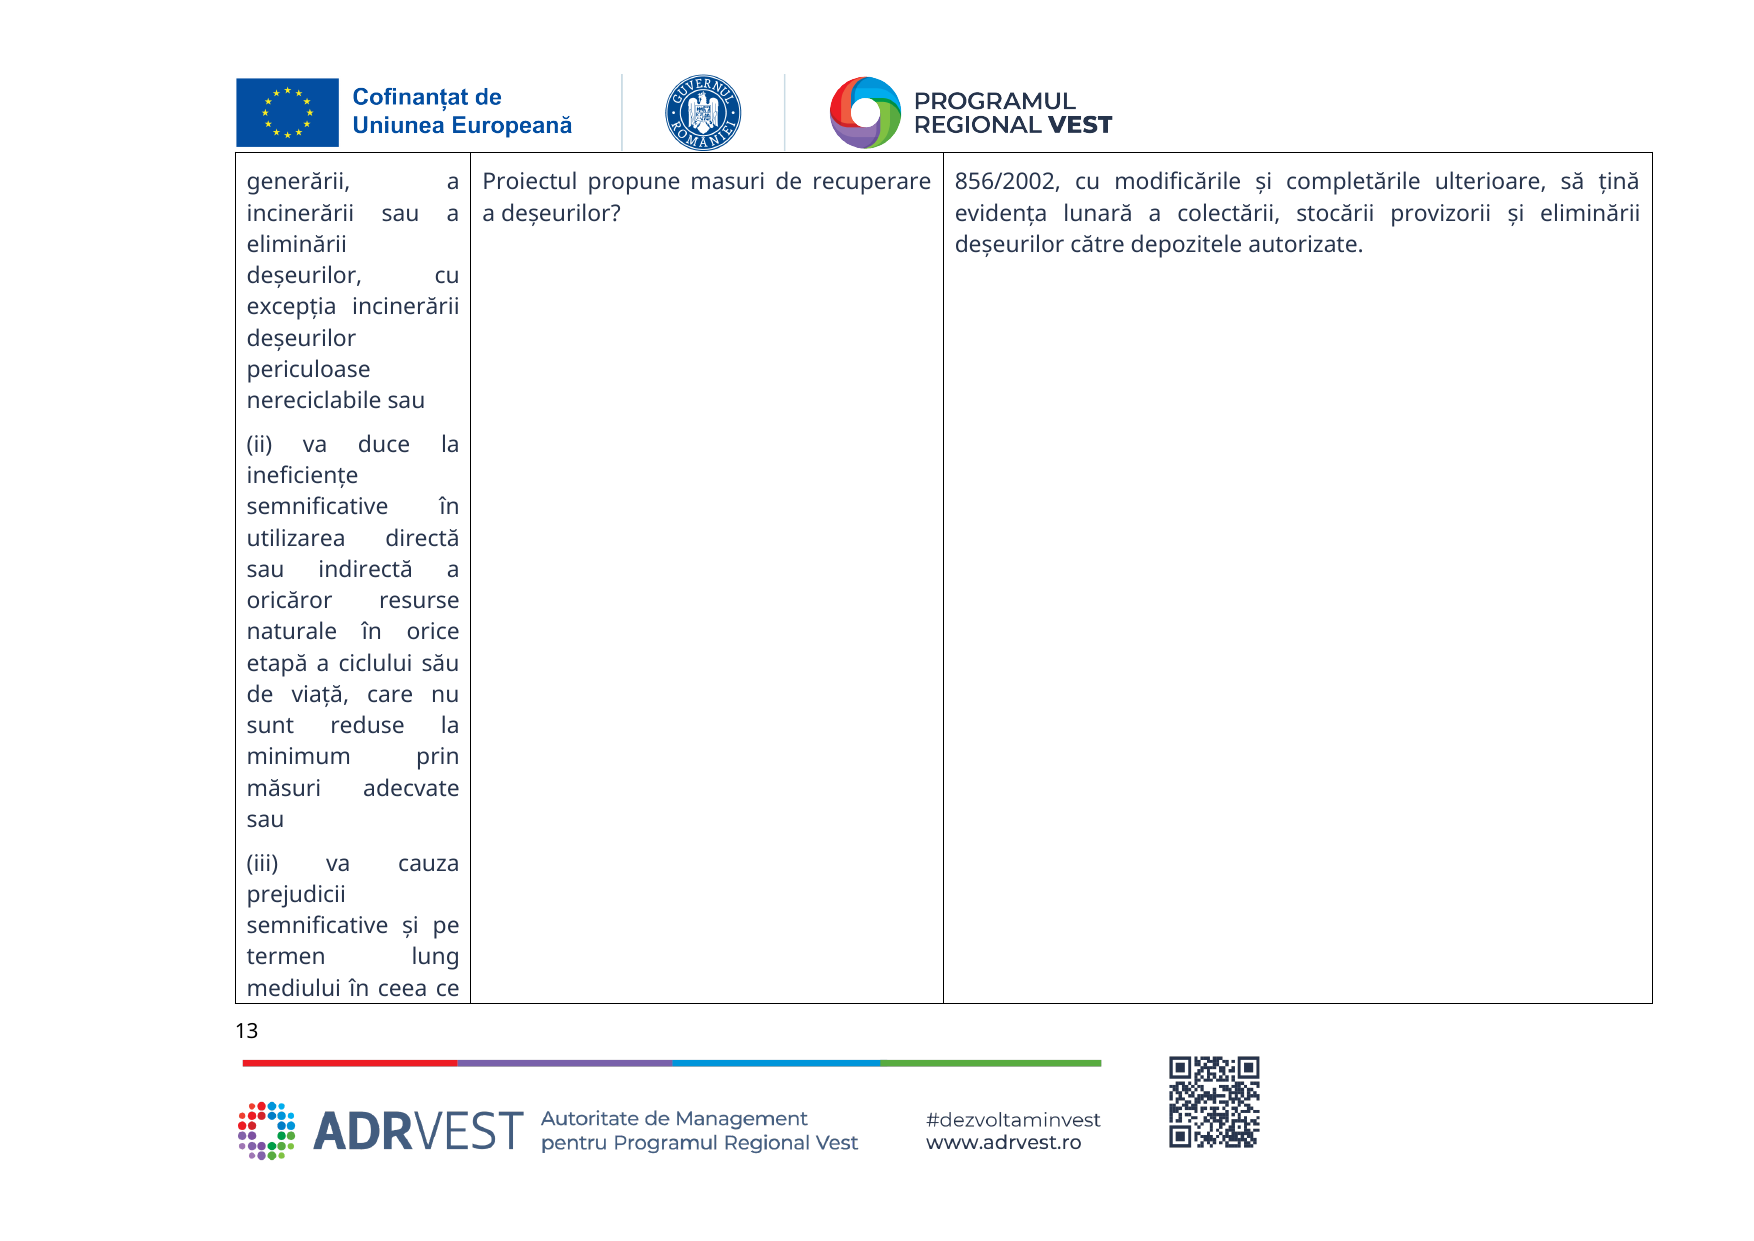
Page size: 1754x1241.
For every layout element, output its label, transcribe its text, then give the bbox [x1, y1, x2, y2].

picture [234, 1045, 1269, 1167]
picture [234, 73, 1113, 152]
